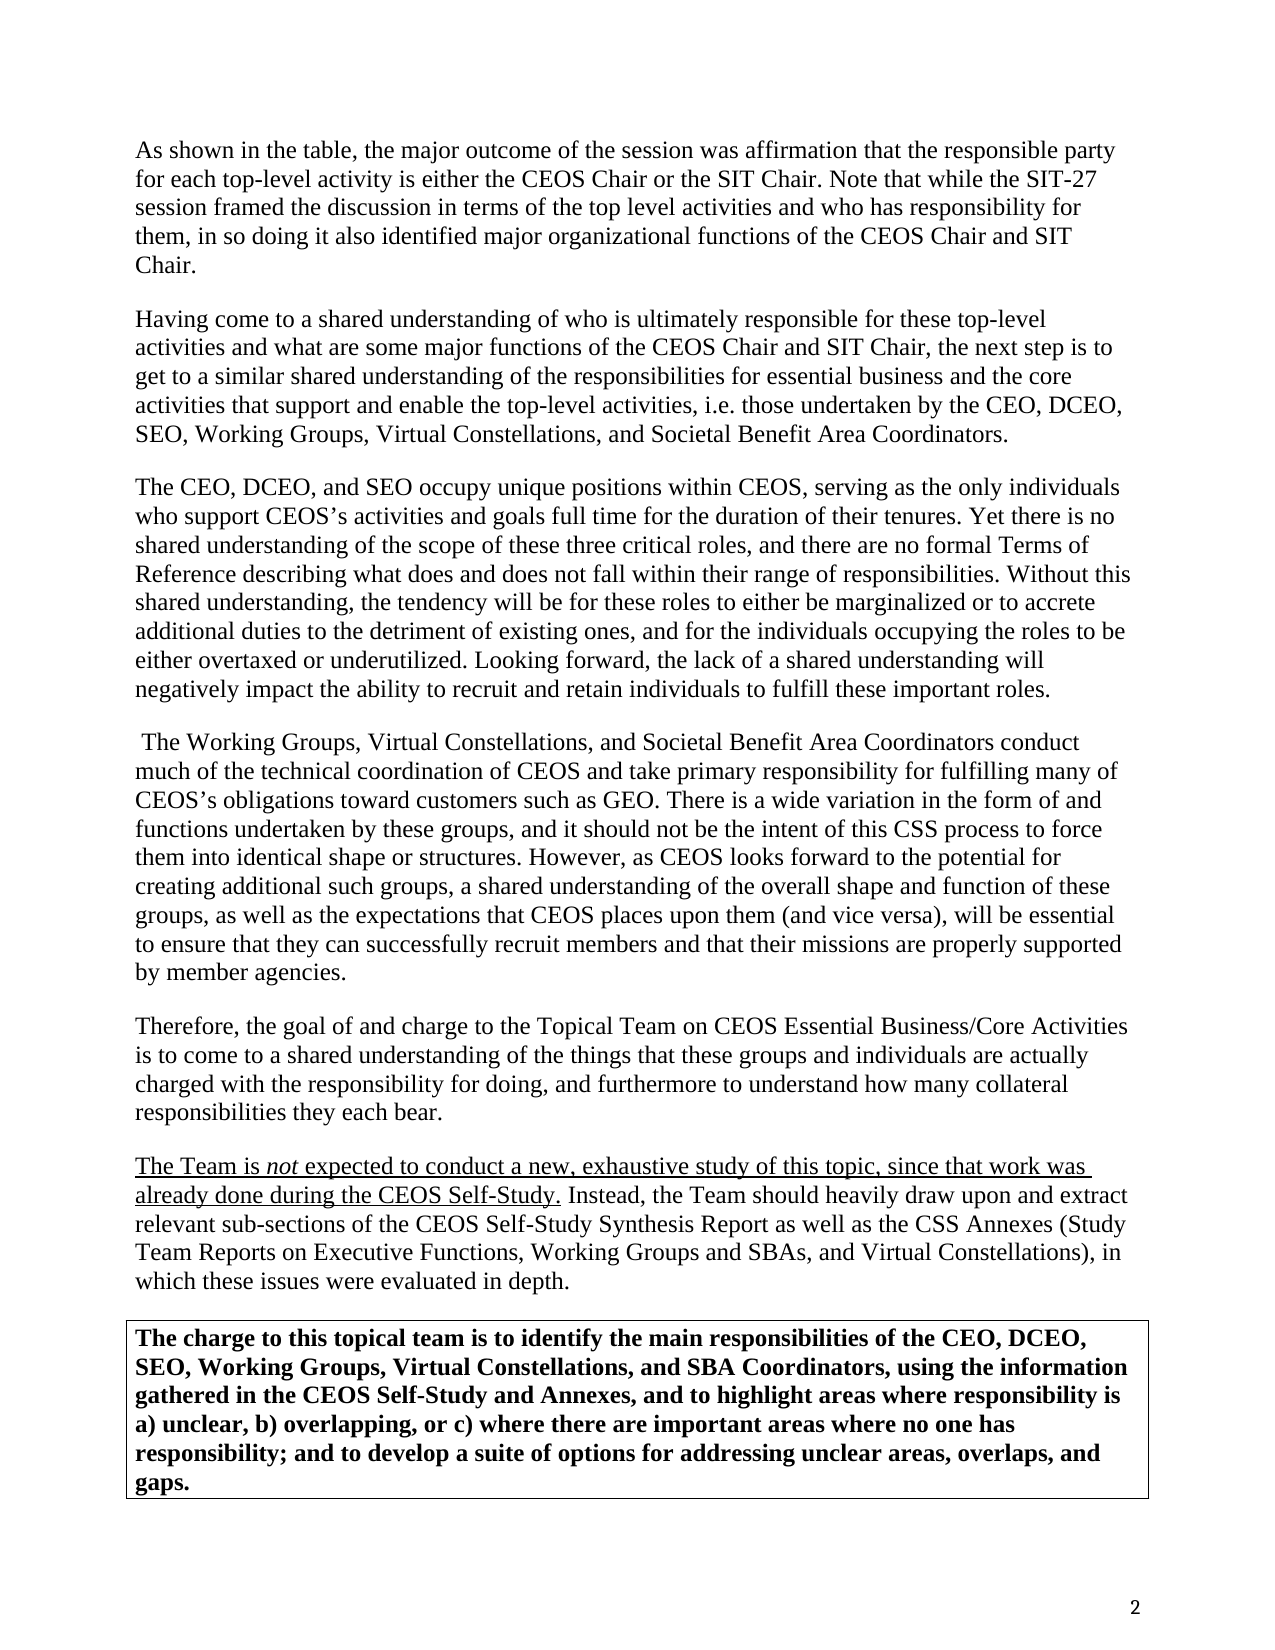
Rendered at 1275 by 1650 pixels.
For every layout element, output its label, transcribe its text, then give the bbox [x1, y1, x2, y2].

text The Team is not expected to conduct a new, exhaustive study of this topic, since that work was already done during the CEOS Self-Study. Instead, the Team should heavily draw upon and extract relevant sub-sections of the CEOS Self-Study Synthesis Report as well as the CSS Annexes (Study Team Reports on Executive Functions, Working Groups and SBAs, and Virtual Constellations), in which these issues were evaluated in depth. [135, 1151, 1140, 1295]
text The CEO, DCEO, and SEO occupy unique positions within CEOS, serving as the only individuals who support CEOS’s activities and goals full time for the duration of their tenures. Yet there is no shared understanding of the scope of these three critical roles, and there are no formal Terms of Reference describing what does and does not fall within their range of responsibilities. Without this shared understanding, the tendency will be for these roles to either be marginalized or to accrete additional duties to the detriment of existing ones, and for the individuals occupying the roles to be either overtaxed or underutilized. Looking forward, the lack of a shared understanding will negatively impact the ability to recruit and retain individuals to fulfill these important roles. [135, 472, 1140, 702]
text As shown in the table, the major outcome of the session was affirmation that the responsible party for each top-level activity is either the CEOS Chair or the SIT Chair. Note that while the SIT-27 session framed the discussion in terms of the top level activities and who has responsibility for them, in so doing it also identified major organizational functions of the CEOS Chair and SIT Chair. [135, 135, 1140, 279]
text The Working Groups, Virtual Constellations, and Societal Benefit Area Coordinators conduct much of the technical coordination of CEOS and take primary responsibility for fulfilling many of CEOS’s obligations toward customers such as GEO. There is a wide variation in the form of and functions undertaken by these groups, and it should not be the intent of this CSS process to force them into identical shape or structures. However, as CEOS looks forward to the potential for creating additional such groups, a shared understanding of the overall shape and function of these groups, as well as the expectations that CEOS places upon them (and vice versa), will be essential to ensure that they can successfully recruit members and that their missions are properly supported by member agencies. [135, 727, 1140, 986]
text Having come to a shared understanding of who is ultimately responsible for these top-level activities and what are some major functions of the CEOS Chair and SIT Chair, the next step is to get to a similar shared understanding of the responsibilities for essential business and the core activities that support and enable the top-level activities, i.e. those undertaken by the CEO, DCEO, SEO, Working Groups, Virtual Constellations, and Societal Benefit Area Coordinators. [135, 304, 1140, 447]
text The charge to this topical team is to identify the main responsibilities of the CEO, DCEO, SEO, Working Groups, Virtual Constellations, and SBA Coordinators, using the information gathered in the CEOS Self-Study and Annexes, and to highlight areas where responsibility is a) unclear, b) overlapping, or c) where there are important areas where no one has responsibility; and to develop a suite of options for addressing unclear areas, overlaps, and gaps. [127, 1321, 1148, 1498]
text Therefore, the goal of and charge to the Topical Team on CEOS Essential Business/Core Activities is to come to a shared understanding of the things that these groups and individuals are actually charged with the responsibility for doing, and furthermore to understand how many collateral responsibilities they each bear. [135, 1011, 1140, 1126]
